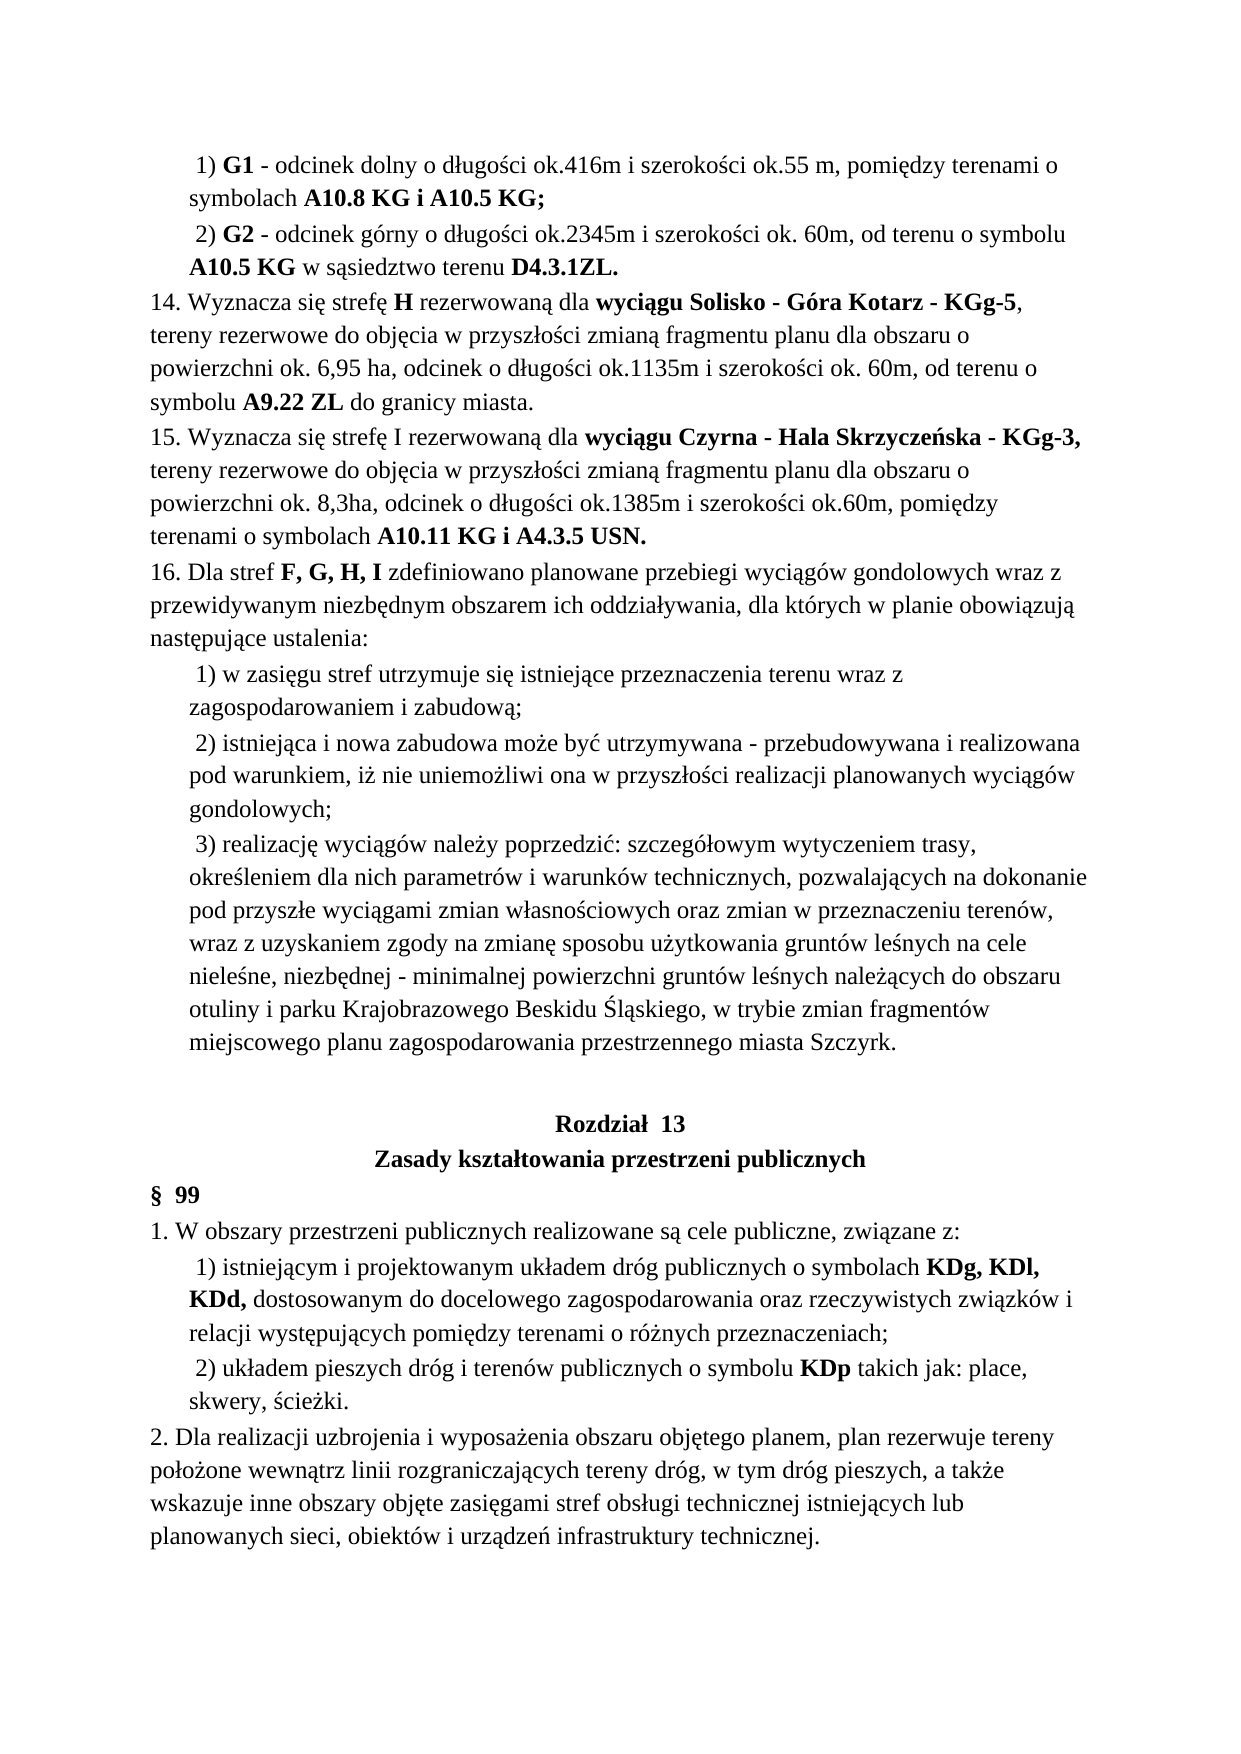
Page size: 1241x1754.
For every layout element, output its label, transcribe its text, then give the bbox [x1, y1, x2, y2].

text 14. Wyznacza się strefę H rezerwowaną dla wyciągu Solisko - Góra Kotarz - KGg-5, tereny rezerwowe do objęcia w przyszłości zmianą fragmentu planu dla obszaru o powierzchni ok. 6,95 ha, odcinek o długości ok.1135m i szerokości ok. 60m, od terenu o symbolu A9.22 ZL do granicy miasta. [150, 287, 1090, 415]
text 1) istniejącym i projektowanym układem dróg publicznych o symbolach KDg, KDl, KDd, dostosowanym do docelowego zagospodarowania oraz rzeczywistych związków i relacji występujących pomiędzy terenami o różnych przeznaczeniach; [189, 1252, 1090, 1346]
text 16. Dla stref F, G, H, I zdefiniowano planowane przebiegi wyciągów gondolowych wraz z przewidywanym niezbędnym obszarem ich oddziaływania, dla których w planie obowiązują następujące ustalenia: [150, 557, 1090, 652]
text 2) G2 - odcinek górny o długości ok.2345m i szerokości ok. 60m, od terenu o symbolu A10.5 KG w sąsiedztwo terenu D4.3.1ZL. [189, 219, 1090, 281]
text 3) realizację wyciągów należy poprzedzić: szczegółowym wytyczeniem trasy, określeniem dla nich parametrów i warunków technicznych, pozwalających na dokonanie pod przyszłe wyciągami zmian własnościowych oraz zmian w przeznaczeniu terenów, wraz z uzyskaniem zgody na zmianę sposobu użytkowania gruntów leśnych na cele nieleśne, niezbędnej - minimalnej powierzchni gruntów leśnych należących do obszaru otuliny i parku Krajobrazowego Beskidu Śląskiego, w trybie zmian fragmentów miejscowego planu zagospodarowania przestrzennego miasta Szczyrk. [189, 829, 1090, 1056]
text 2) istniejąca i nowa zabudowa może być utrzymywana - przebudowywana i realizowana pod warunkiem, iż nie uniemożliwi ona w przyszłości realizacji planowanych wyciągów gondolowych; [189, 728, 1090, 822]
text Zasady kształtowania przestrzeni publicznych [150, 1144, 1090, 1173]
text 15. Wyznacza się strefę I rezerwowaną dla wyciągu Czyrna - Hala Skrzyczeńska - KGg-3, tereny rezerwowe do objęcia w przyszłości zmianą fragmentu planu dla obszaru o powierzchni ok. 8,3ha, odcinek o długości ok.1385m i szerokości ok.60m, pomiędzy terenami o symbolach A10.11 KG i A4.3.5 USN. [150, 422, 1090, 550]
text 1) w zasięgu stref utrzymuje się istniejące przeznaczenia terenu wraz z zagospodarowaniem i zabudową; [189, 659, 1090, 721]
text 2. Dla realizacji uzbrojenia i wyposażenia obszaru objętego planem, plan rezerwuje tereny położone wewnątrz linii rozgraniczających tereny dróg, w tym dróg pieszych, a także wskazuje inne obszary objęte zasięgami stref obsługi technicznej istniejących lub planowanych sieci, obiektów i urządzeń infrastruktury technicznej. [150, 1422, 1090, 1550]
text 2) układem pieszych dróg i terenów publicznych o symbolu KDp takich jak: place, skwery, ścieżki. [189, 1353, 1090, 1415]
text 1. W obszary przestrzeni publicznych realizowane są cele publiczne, związane z: [150, 1216, 1090, 1244]
text 1) G1 - odcinek dolny o długości ok.416m i szerokości ok.55 m, pomiędzy terenami o symbolach A10.8 KG i A10.5 KG; [189, 150, 1090, 212]
text Rozdział 13 [150, 1109, 1090, 1137]
text § 99 [150, 1180, 1090, 1209]
